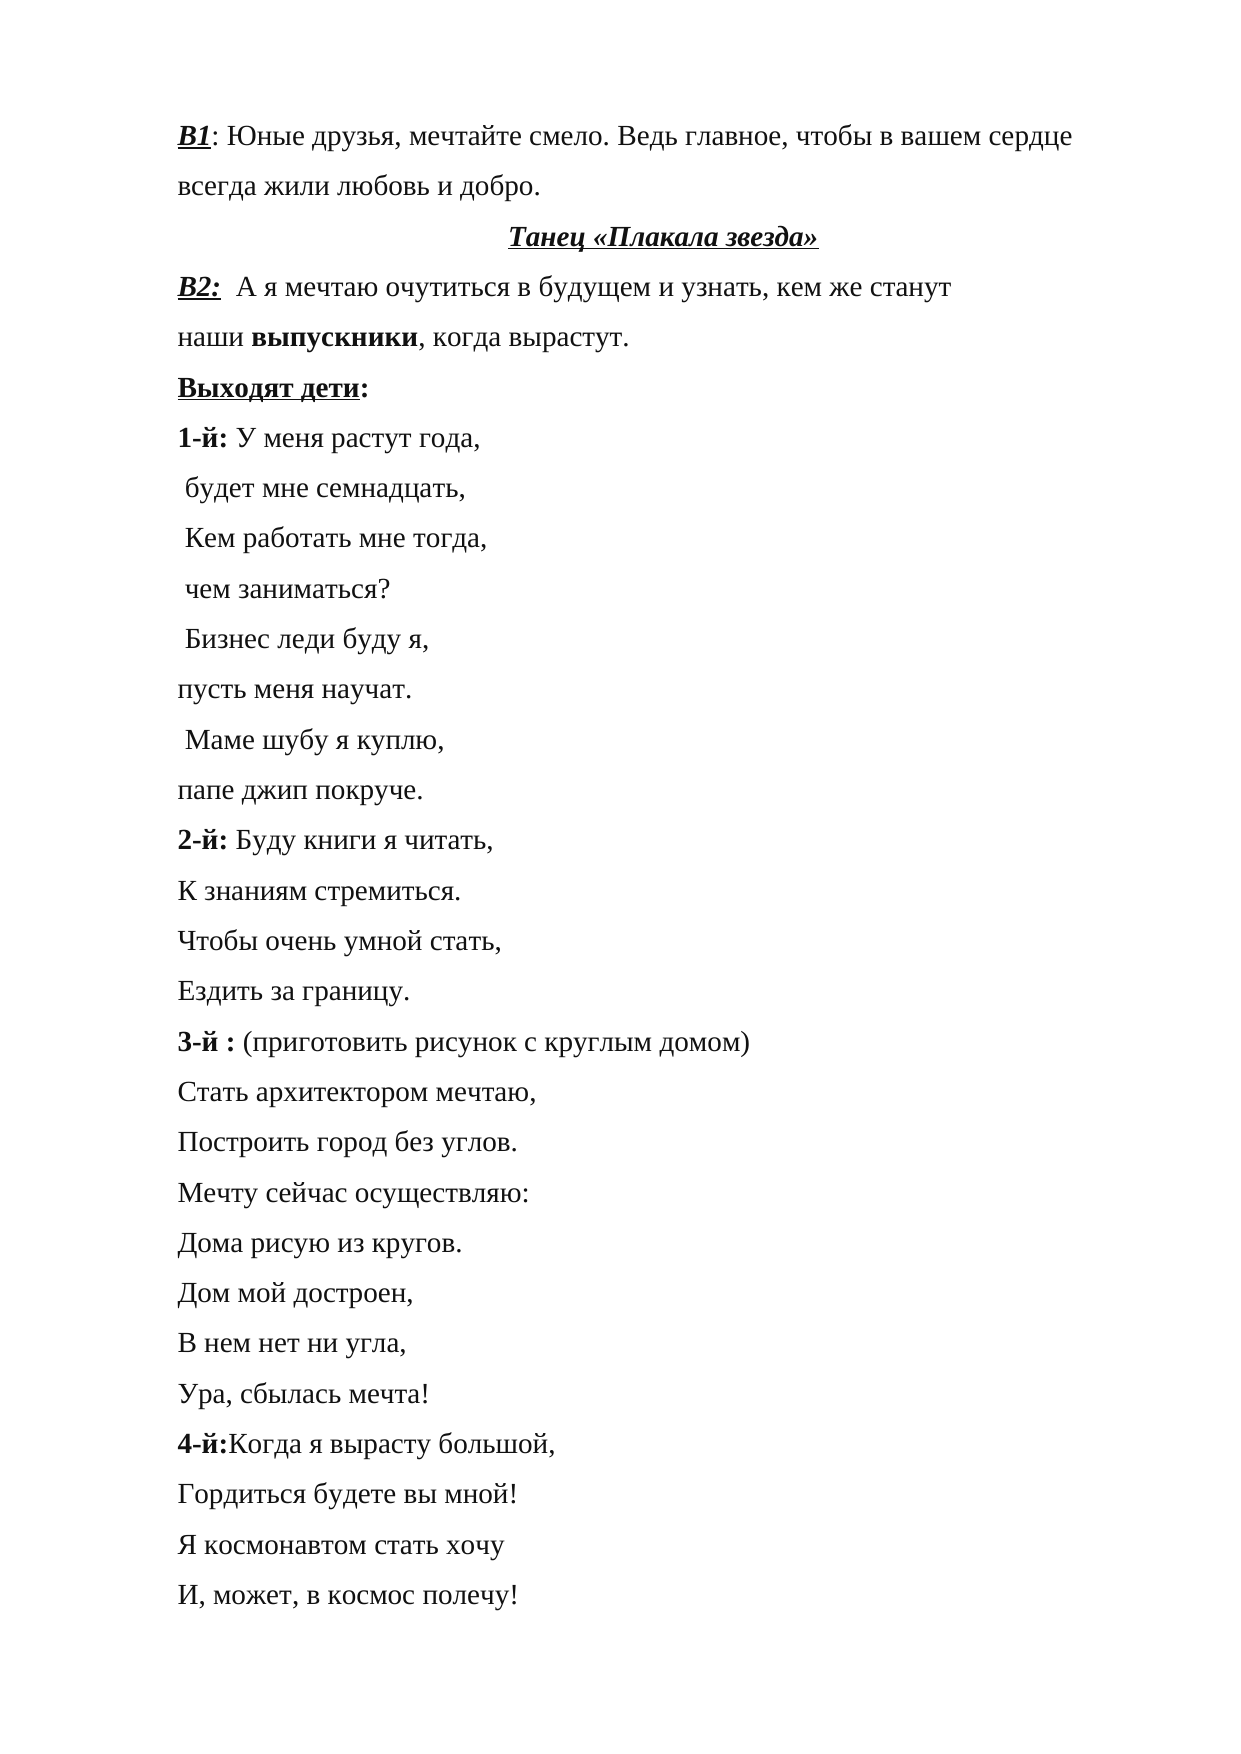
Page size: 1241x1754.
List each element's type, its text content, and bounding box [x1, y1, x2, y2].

text Ура, сбылась мечта! [177, 1376, 1152, 1409]
text 3-й : (приготовить рисунок с круглым домом) [177, 1024, 1152, 1057]
text И, может, в космос полечу! [177, 1577, 1152, 1611]
text папе джип покруче. [177, 772, 1152, 806]
text Маме шубу я куплю, [177, 722, 1152, 755]
text 2-й: Буду книги я читать, [177, 822, 1152, 856]
text будет мне семнадцать, [177, 470, 1152, 504]
text К знаниям стремиться. [177, 873, 1152, 906]
text Кем работать мне тогда, [177, 521, 1152, 554]
text Мечту сейчас осуществляю: [177, 1175, 1152, 1208]
text 1-й: У меня растут года, [177, 420, 1152, 453]
text Дома рисую из кругов. [177, 1225, 1152, 1258]
text Дом мой достроен, [177, 1275, 1152, 1309]
text Бизнес леди буду я, [177, 621, 1152, 655]
text Чтобы очень умной стать, [177, 923, 1152, 957]
text Танец «Плакала звезда» [177, 219, 1152, 252]
text Я космонавтом стать хочу [177, 1527, 1152, 1560]
text В2: А я мечтаю очутиться в будущем и узнать, кем же станут наши выпускники, когда вырастут. [177, 269, 1152, 353]
text Выходят дети: [177, 370, 1152, 403]
text В1: Юные друзья, мечтайте смело. Ведь главное, чтобы в вашем сердце всегда жили любовь и добро. [177, 118, 1152, 202]
text Построить город без углов. [177, 1124, 1152, 1158]
text Ездить за границу. [177, 973, 1152, 1007]
text Гордиться будете вы мной! [177, 1477, 1152, 1510]
text чем заниматься? [177, 571, 1152, 604]
text пусть меня научат. [177, 672, 1152, 705]
text Стать архитектором мечтаю, [177, 1074, 1152, 1108]
text В нем нет ни угла, [177, 1326, 1152, 1359]
text 4-й:Когда я вырасту большой, [177, 1426, 1152, 1460]
